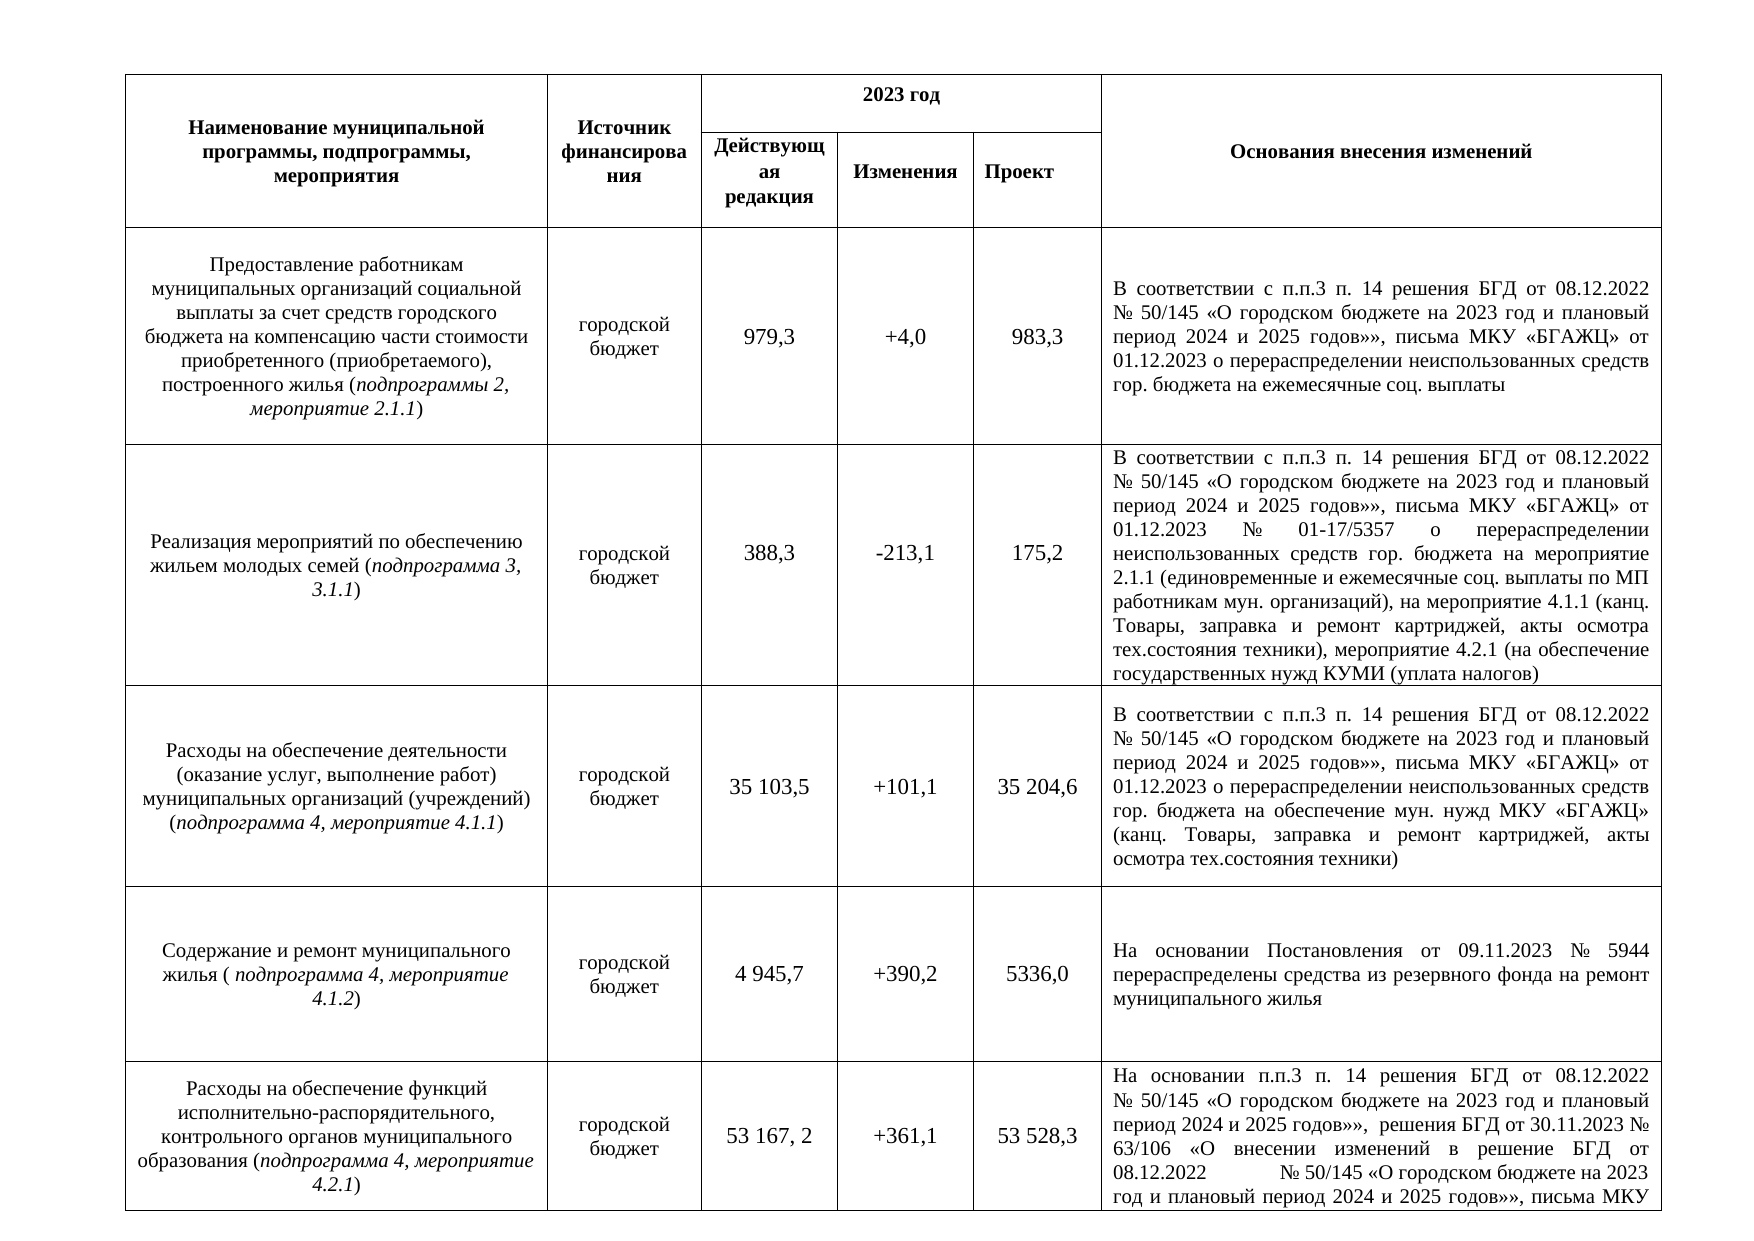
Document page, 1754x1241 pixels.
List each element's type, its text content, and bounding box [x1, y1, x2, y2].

table_cell В соответствии с п.п.3 п. 14 решения БГД от 08.12.2022 № 50/145 «О городском бюджете на 2023 год и плановый период 2024 и 2025 годов»», письма МКУ «БГАЖЦ» от 01.12.2023 № 01-17/5357 о перераспределении неиспользованных средств гор. бюджета на мероприятие 2.1.1 (единовременные и ежемесячные соц. выплаты по МП работникам мун. организаций), на мероприятие 4.1.1 (канц. Товары, заправка и ремонт картриджей, акты осмотра тех.состояния техники), мероприятие 4.2.1 (на обеспечение государственных нужд КУМИ (уплата налогов) [1102, 445, 1661, 685]
table_cell Расходы на обеспечение деятельности (оказание услуг, выполнение работ) муниципальных организаций (учреждений) (подпрограмма 4, мероприятие 4.1.1) [126, 686, 547, 886]
table_cell 175,2 [974, 445, 1101, 685]
table_cell Действующая редакция [702, 133, 837, 227]
table_header 2023 год [702, 75, 1101, 132]
table_cell +361,1 [838, 1062, 973, 1209]
table_cell В соответствии с п.п.3 п. 14 решения БГД от 08.12.2022 № 50/145 «О городском бюджете на 2023 год и плановый период 2024 и 2025 годов»», письма МКУ «БГАЖЦ» от 01.12.2023 о перераспределении неиспользованных средств гор. бюджета на ежемесячные соц. выплаты [1102, 228, 1661, 443]
table_cell 35 103,5 [702, 686, 837, 886]
table_cell городской бюджет [548, 887, 701, 1061]
table_cell Проект [974, 133, 1101, 227]
table_cell Изменения [838, 133, 973, 227]
table_cell 388,3 [702, 445, 837, 685]
table_cell 979,3 [702, 228, 837, 443]
table_cell 983,3 [974, 228, 1101, 443]
table_cell -213,1 [838, 445, 973, 685]
table_cell +390,2 [838, 887, 973, 1061]
table_cell городской бюджет [548, 686, 701, 886]
table_cell 4 945,7 [702, 887, 837, 1061]
table_cell +4,0 [838, 228, 973, 443]
table_header Наименование муниципальной программы, подпрограммы, мероприятия [126, 75, 547, 227]
table_cell Предоставление работникам муниципальных организаций социальной выплаты за счет средств городского бюджета на компенсацию части стоимости приобретенного (приобретаемого), построенного жилья (подпрограммы 2, мероприятие 2.1.1) [126, 228, 547, 443]
table_cell 53 528,3 [974, 1062, 1101, 1209]
table_cell Расходы на обеспечение функций исполнительно-распорядительного, контрольного органов муниципального образования (подпрограмма 4, мероприятие 4.2.1) [126, 1062, 547, 1209]
table_header Основания внесения изменений [1102, 75, 1661, 227]
table_cell Содержание и ремонт муниципального жилья ( подпрограмма 4, мероприятие 4.1.2) [126, 887, 547, 1061]
table_cell +101,1 [838, 686, 973, 886]
table_cell На основании Постановления от 09.11.2023 № 5944 перераспределены средства из резервного фонда на ремонт муниципального жилья [1102, 887, 1661, 1061]
table_cell 53 167, 2 [702, 1062, 837, 1209]
table_cell 5336,0 [974, 887, 1101, 1061]
table_cell 35 204,6 [974, 686, 1101, 886]
table_cell городской бюджет [548, 445, 701, 685]
table_cell городской бюджет [548, 228, 701, 443]
table_cell городской бюджет [548, 1062, 701, 1209]
table_cell Реализация мероприятий по обеспечению жильем молодых семей (подпрограмма 3, 3.1.1) [126, 445, 547, 685]
table_header Источник финансирования [548, 75, 701, 227]
table_cell В соответствии с п.п.3 п. 14 решения БГД от 08.12.2022 № 50/145 «О городском бюджете на 2023 год и плановый период 2024 и 2025 годов»», письма МКУ «БГАЖЦ» от 01.12.2023 о перераспределении неиспользованных средств гор. бюджета на обеспечение мун. нужд МКУ «БГАЖЦ» (канц. Товары, заправка и ремонт картриджей, акты осмотра тех.состояния техники) [1102, 686, 1661, 886]
